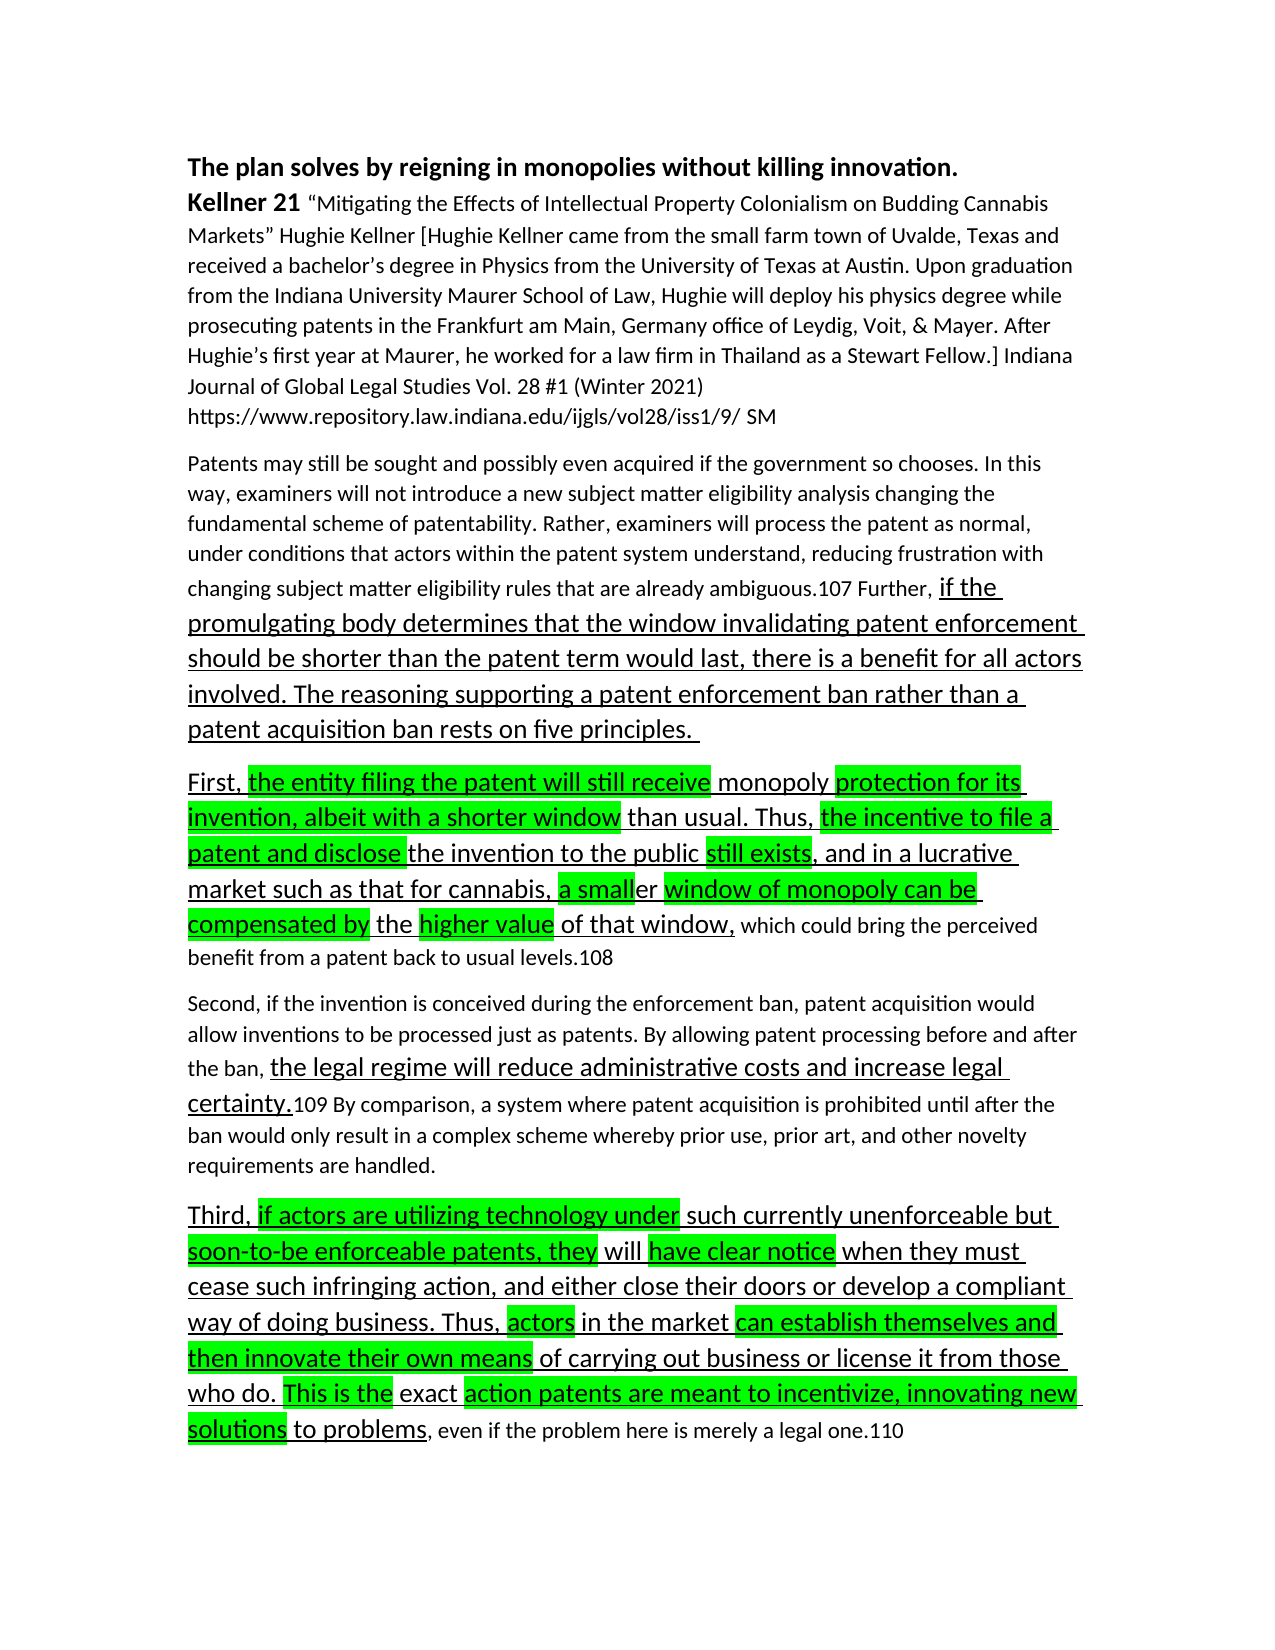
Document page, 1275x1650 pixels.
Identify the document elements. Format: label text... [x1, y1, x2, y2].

text Third, if actors are utilizing technology under such currently unenforceable but soon-to-be enforceable patents, they will have clear notice when they must cease such infringing action, and either close their doors or develop a compliant way of doing business. Thus, actors in the market can establish themselves and then innovate their own means of carrying out business or license it from those who do. This is the exact action patents are meant to incentivize, innovating new solutions to problems, even if the problem here is merely a legal one.110 [187, 1198, 1087, 1445]
text Second, if the invention is conceived during the enforcement ban, patent acquisition would allow inventions to be processed just as patents. By allowing patent processing before and after the ban, the legal regime will reduce administrative costs and increase legal certainty.109 By comparison, a system where patent acquisition is prohibited until after the ban would only result in a complex scheme whereby prior use, prior art, and other novelty requirements are handled. [187, 989, 1087, 1179]
subtitle The plan solves by reigning in monopolies without killing innovation. [187, 150, 1087, 183]
text Kellner 21 “Mitigating the Effects of Intellectual Property Colonialism on Budding Cannabis Markets” Hughie Kellner [Hughie Kellner came from the small farm town of Uvalde, Texas and received a bachelor’s degree in Physics from the University of Texas at Austin. Upon graduation from the Indiana University Maurer School of Law, Hughie will deploy his physics degree while prosecuting patents in the Frankfurt am Main, Germany office of Leydig, Voit, & Mayer. After Hughie’s first year at Maurer, he worked for a law firm in Thailand as a Stewart Fellow.] Indiana Journal of Global Legal Studies Vol. 28 #1 (Winter 2021) https://www.repository.law.indiana.edu/ijgls/vol28/iss1/9/ SM [187, 186, 1087, 430]
text Patents may still be sought and possibly even acquired if the government so chooses. In this way, examiners will not introduce a new subject matter eligibility analysis changing the fundamental scheme of patentability. Rather, examiners will process the patent as normal, under conditions that actors within the patent system understand, reducing frustration with changing subject matter eligibility rules that are already ambiguous.107 Further, if the promulgating body determines that the window invalidating patent enforcement should be shorter than the patent term would last, there is a benefit for all actors involved. The reasoning supporting a patent enforcement ban rather than a patent acquisition ban rests on five principles. [187, 449, 1087, 746]
text First, the entity filing the patent will still receive monopoly protection for its invention, albeit with a shorter window than usual. Thus, the incentive to file a patent and disclose the invention to the public still exists, and in a lucrative market such as that for cannabis, a smaller window of monopoly can be compensated by the higher value of that window, which could bring the perceived benefit from a patent back to usual levels.108 [187, 765, 1087, 971]
